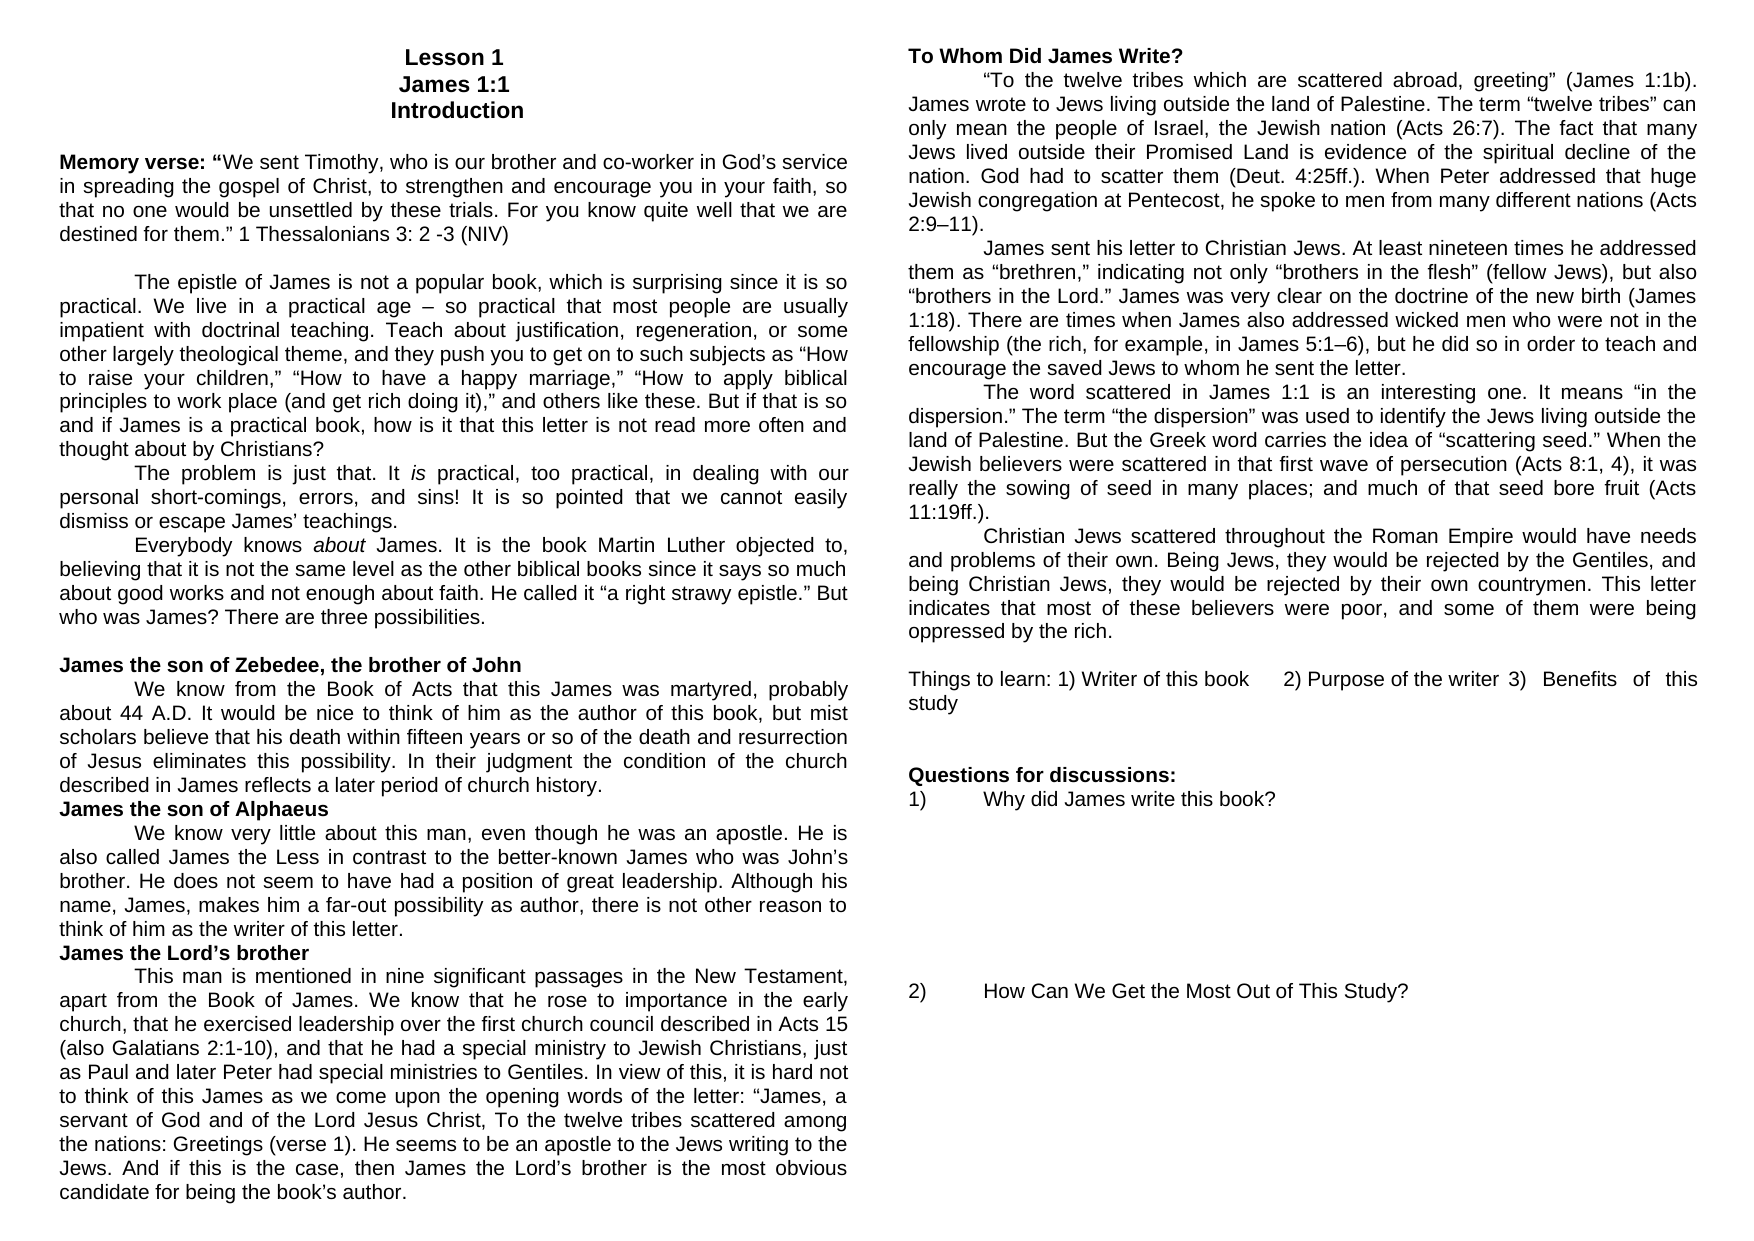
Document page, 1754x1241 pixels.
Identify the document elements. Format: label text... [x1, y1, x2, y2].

text 2) How Can We Get the Most Out of This Study? [908, 979, 1698, 1003]
text “To the twelve tribes which are scattered abroad, greeting” (James 1:1b). James wrote to Jews living outside the land of Palestine. The term “twelve tribes” can only mean the people of Israel, the Jewish nation (Acts 26:7). The fact that many Jews lived outside their Promised Land is evidence of the spiritual decline of the nation. God had to scatter them (Deut. 4:25ff.). When Peter addressed that huge Jewish congregation at Pentecost, he spoke to men from many different nations (Acts 2:9–11). [908, 68, 1698, 236]
text Questions for discussions: [908, 763, 1698, 787]
text James the son of Alphaeus [59, 797, 849, 821]
text The word scattered in James 1:1 is an interesting one. It means “in the dispersion.” The term “the dispersion” was used to identify the Jews living outside the land of Palestine. But the Greek word carries the idea of “scattering seed.” When the Jewish believers were scattered in that first wave of persecution (Acts 8:1, 4), it was really the sowing of seed in many places; and much of that seed bore fruit (Acts 11:19ff.). [908, 380, 1698, 523]
text The problem is just that. It is practical, too practical, in dealing with our personal short-comings, errors, and sins! It is so pointed that we cannot easily dismiss or escape James’ teachings. [59, 461, 849, 533]
text Lesson 1 [59, 44, 849, 71]
text To Whom Did James Write? [908, 44, 1698, 68]
text 1) Why did James write this book? [908, 787, 1698, 811]
text James the son of Zebedee, the brother of John [59, 653, 849, 677]
text James the Lord’s brother [59, 940, 849, 964]
text The epistle of James is not a popular book, which is surprising since it is so practical. We live in a practical age – so practical that most people are usually impatient with doctrinal teaching. Teach about justification, regeneration, or some other largely theological theme, and they push you to get on to such subjects as “How to raise your children,” “How to have a happy marriage,” “How to apply biblical principles to work place (and get rich doing it),” and others like these. But if that is so and if James is a practical book, how is it that this letter is not read more often and thought about by Christians? [59, 269, 849, 461]
text Christian Jews scattered throughout the Roman Empire would have needs and problems of their own. Being Jews, they would be rejected by the Gentiles, and being Christian Jews, they would be rejected by their own countrymen. This letter indicates that most of these believers were poor, and some of them were being oppressed by the rich. [908, 523, 1698, 643]
text Memory verse: “We sent Timothy, who is our brother and co-worker in God’s service in spreading the gospel of Christ, to strengthen and encourage you in your faith, so that no one would be unsettled by these trials. For you know quite well that we are destined for them.” 1 Thessalonians 3: 2 -3 (NIV) [59, 150, 849, 246]
text We know very little about this man, even though he was an apostle. He is also called James the Less in contrast to the better-known James who was John’s brother. He does not seem to have had a position of great leadership. Although his name, James, makes him a far-out possibility as author, there is not other reason to think of him as the writer of this letter. [59, 821, 849, 940]
text Everybody knows about James. It is the book Martin Luther objected to, believing that it is not the same level as the other biblical books since it says so much about good works and not enough about faith. He called it “a right strawy epistle.” But who was James? There are three possibilities. [59, 533, 849, 629]
text We know from the Book of Acts that this James was martyred, probably about 44 A.D. It would be nice to think of him as the author of this book, but mist scholars believe that his death within fifteen years or so of the death and resurrection of Jesus eliminates this possibility. In their judgment the condition of the church described in James reflects a later period of church history. [59, 677, 849, 797]
text James 1:1 [59, 71, 849, 97]
text This man is mentioned in nine significant passages in the New Testament, apart from the Book of James. We know that he rose to importance in the early church, that he exercised leadership over the first church council described in Acts 15 (also Galatians 2:1-10), and that he had a special ministry to Jewish Christians, just as Paul and later Peter had special ministries to Gentiles. In view of this, it is hard not to think of this James as we come upon the opening words of the letter: “James, a servant of God and of the Lord Jesus Christ, To the twelve tribes scattered among the nations: Greetings (verse 1). He seems to be an apostle to the Jews writing to the Jews. And if this is the case, then James the Lord’s brother is the most obvious candidate for being the book’s author. [59, 964, 849, 1204]
text Introduction [59, 97, 849, 123]
text James sent his letter to Christian Jews. At least nineteen times he addressed them as “brethren,” indicating not only “brothers in the flesh” (fellow Jews), but also “brothers in the Lord.” James was very clear on the doctrine of the new birth (James 1:18). There are times when James also addressed wicked men who were not in the fellowship (the rich, for example, in James 5:1–6), but he did so in order to teach and encourage the saved Jews to whom he sent the letter. [908, 236, 1698, 380]
text Things to learn: 1) Writer of this book 2) Purpose of the writer 3) Benefits of this study [908, 667, 1698, 715]
